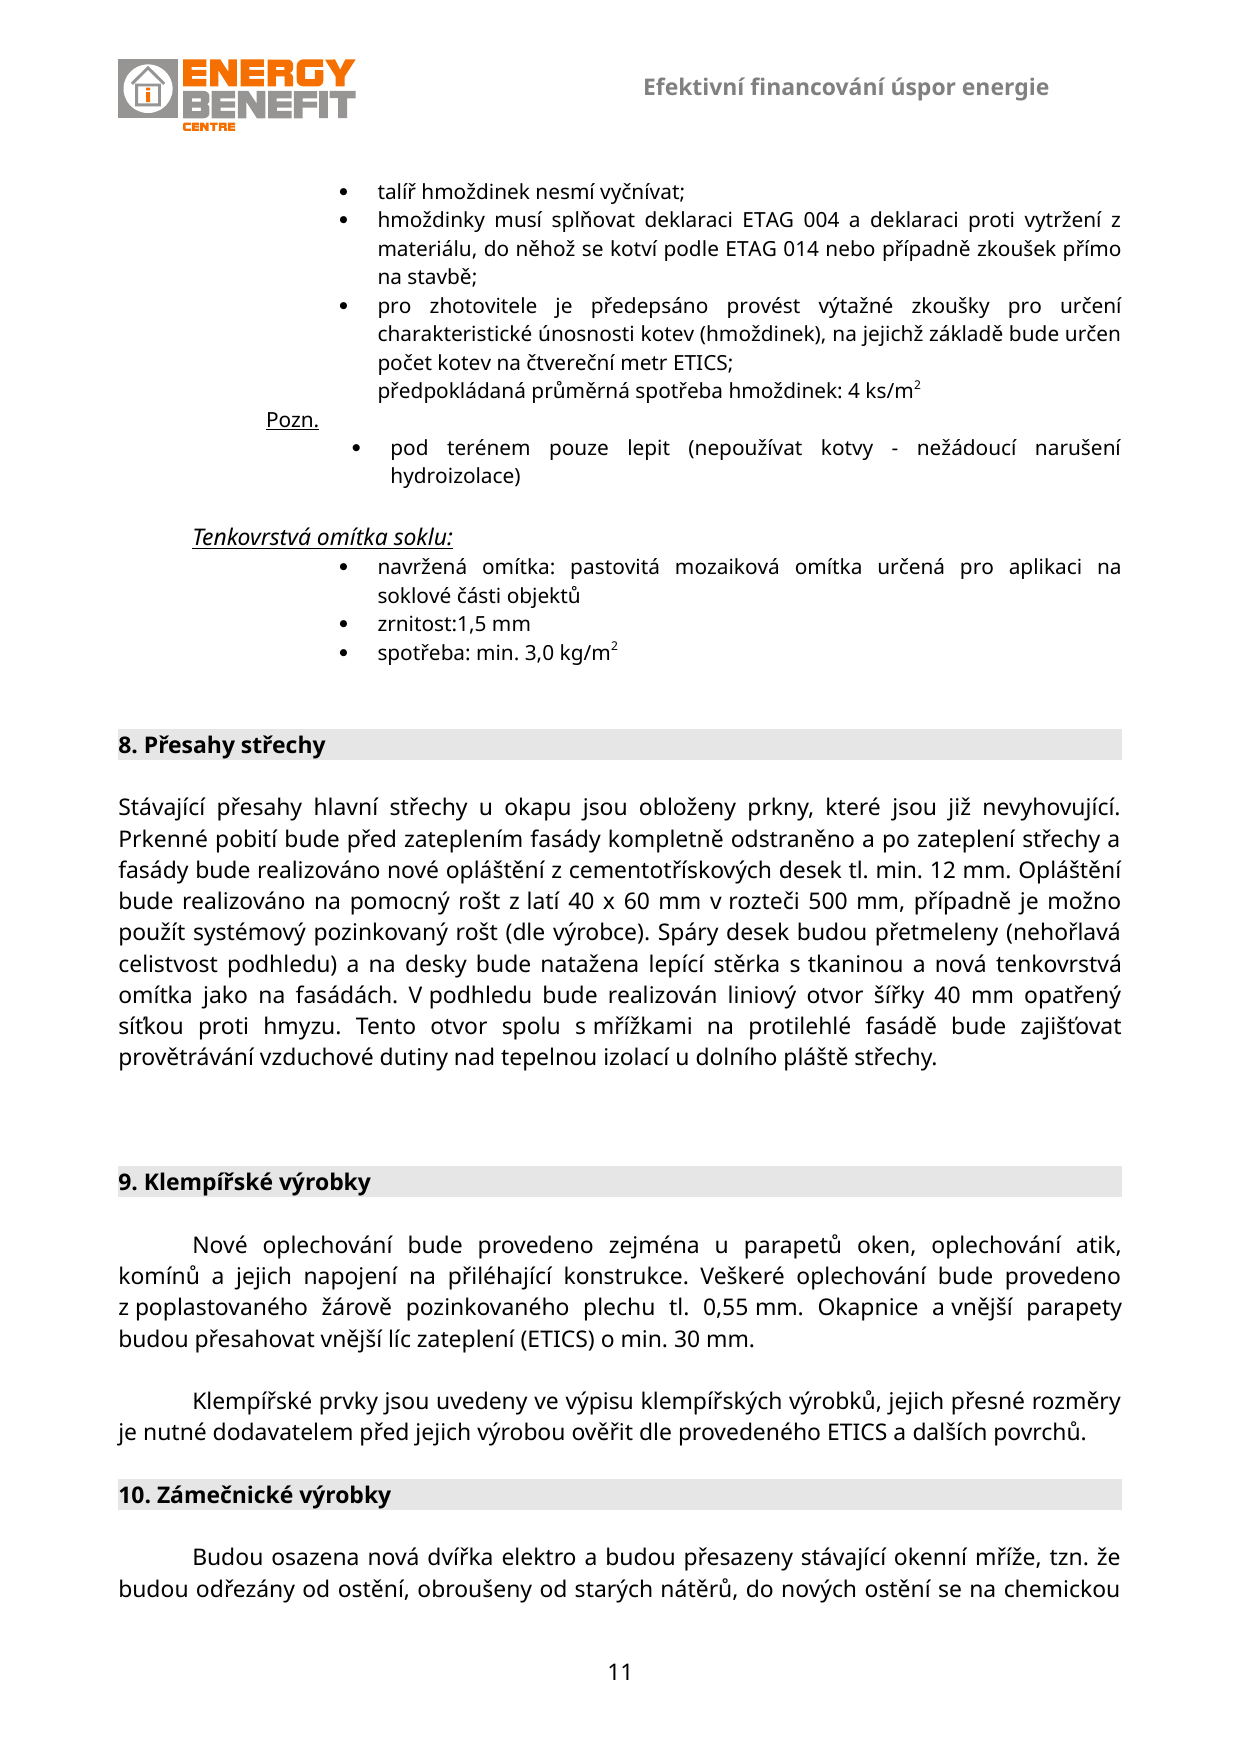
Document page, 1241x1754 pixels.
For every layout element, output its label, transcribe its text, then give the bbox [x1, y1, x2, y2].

text Nové oplechování bude provedeno zejména u parapetů oken, oplechování atik, komínů a jejich napojení na přiléhající konstrukce. Veškeré oplechování bude provedeno z poplastovaného žárově pozinkovaného plechu tl. 0,55 mm. Okapnice a vnější parapety budou přesahovat vnější líc zateplení (ETICS) o min. 30 mm. [118, 1229, 1122, 1354]
list pro zhotovitele je předepsáno provést výtažné zkoušky pro určení charakteristické únosnosti kotev (hmoždinek), na jejichž základě bude určen počet kotev na čtvereční metr ETICS; [340, 291, 1122, 376]
list spotřeba: min. 3,0 kg/m2 [340, 638, 1122, 666]
text Pozn. [118, 405, 1122, 433]
text Klempířské prvky jsou uvedeny ve výpisu klempířských výrobků, jejich přesné rozměry je nutné dodavatelem před jejich výrobou ověřit dle provedeného ETICS a dalších povrchů. [118, 1385, 1122, 1447]
list pod terénem pouze lepit (nepoužívat kotvy - nežádoucí narušení hydroizolace) [353, 433, 1122, 490]
list předpokládaná průměrná spotřeba hmoždinek: 4 ks/m2 [377, 376, 1122, 405]
list talíř hmoždinek nesmí vyčnívat; [340, 177, 1122, 206]
list zrnitost:1,5 mm [340, 609, 1122, 638]
text Stávající přesahy hlavní střechy u okapu jsou obloženy prkny, které jsou již nevyhovující. Prkenné pobití bude před zateplením fasády kompletně odstraněno a po zateplení střechy a fasády bude realizováno nové opláštění z cementotřískových desek tl. min. 12 mm. Opláštění bude realizováno na pomocný rošt z latí 40 x 60 mm v rozteči 500 mm, případně je možno použít systémový pozinkovaný rošt (dle výrobce). Spáry desek budou přetmeleny (nehořlavá celistvost podhledu) a na desky bude natažena lepící stěrka s tkaninou a nová tenkovrstvá omítka jako na fasádách. V podhledu bude realizován liniový otvor šířky 40 mm opatřený síťkou proti hmyzu. Tento otvor spolu s mřížkami na protilehlé fasádě bude zajišťovat provětrávání vzduchové dutiny nad tepelnou izolací u dolního pláště střechy. [118, 791, 1122, 1072]
text 8. Přesahy střechy [118, 729, 1122, 760]
text 10. Zámečnické výrobky [118, 1479, 1122, 1510]
list navržená omítka: pastovitá mozaiková omítka určená pro aplikaci na soklové části objektů [340, 552, 1122, 609]
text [118, 1541, 1122, 1604]
text 9. Klempířské výrobky [118, 1166, 1122, 1197]
text Tenkovrstvá omítka soklu: [118, 521, 1122, 552]
list hmoždinky musí splňovat deklaraci ETAG 004 a deklaraci proti vytržení z materiálu, do něhož se kotví podle ETAG 014 nebo případně zkoušek přímo na stavbě; [340, 206, 1122, 291]
